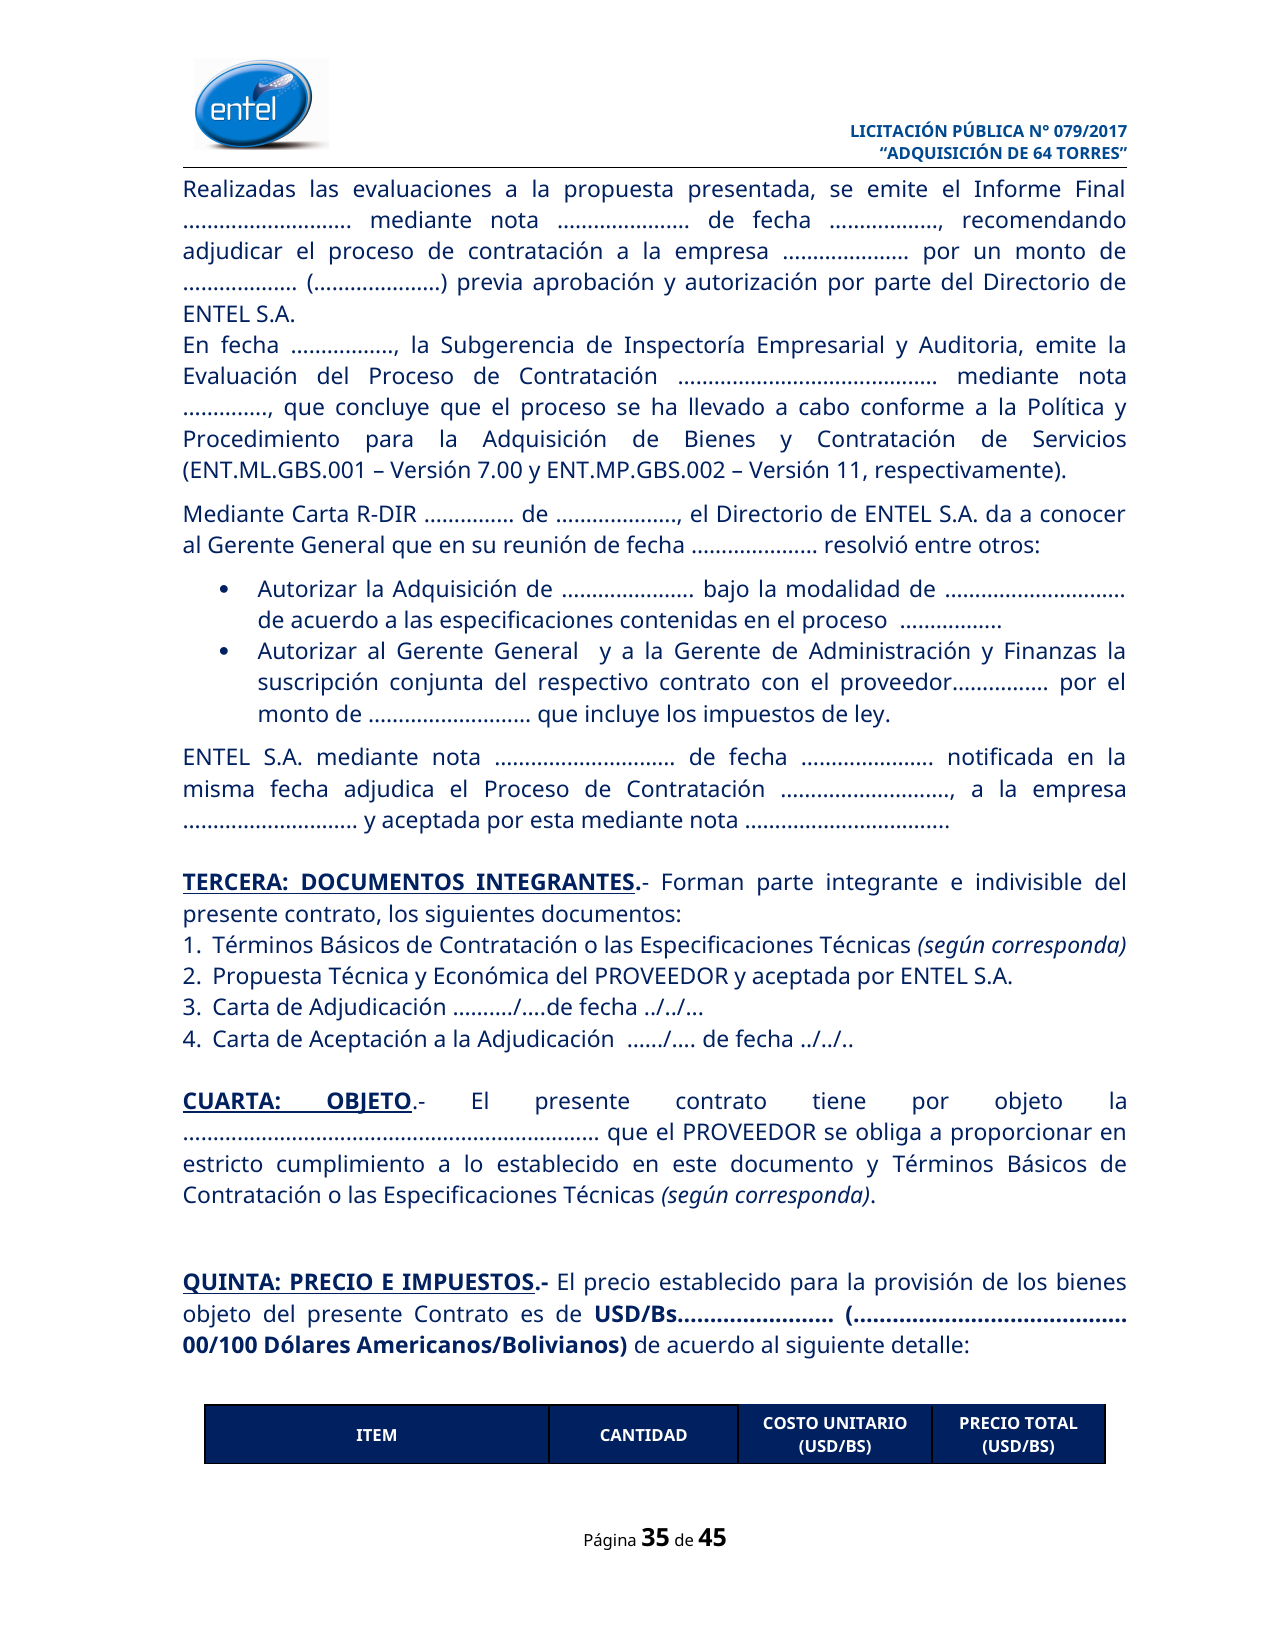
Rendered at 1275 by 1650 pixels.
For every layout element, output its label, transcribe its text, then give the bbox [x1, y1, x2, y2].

picture [194, 58, 330, 150]
text 1. Términos Básicos de Contratación o las Especificaciones Técnicas (según corresponda) [182, 929, 1127, 960]
text Mediante Carta R-DIR …………… de ……………….., el Directorio de ENTEL S.A. da a conocer al Gerente General que en su reunión de fecha ………………… resolvió entre otros: [182, 497, 1127, 560]
table_header ITEM [206, 1406, 548, 1463]
text ENTEL S.A. mediante nota ………………………… de fecha …………………. notificada en la misma fecha adjudica el Proceso de Contratación ………………………., a la empresa ……………………….. y aceptada por esta mediante nota ………………………….... [182, 741, 1127, 835]
text En fecha …………….., la Subgerencia de Inspectoría Empresarial y Auditoria, emite la Evaluación del Proceso de Contratación …………………………..……….. mediante nota ………….., que concluye que el proceso se ha llevado a cabo conforme a la Política y Procedimiento para la Adquisición de Bienes y Contratación de Servicios (ENT.ML.GBS.001 – Versión 7.00 y ENT.MP.GBS.002 – Versión 11, respectivamente). [182, 329, 1127, 485]
table_header COSTO UNITARIO (USD/BS) [739, 1404, 932, 1463]
text 4. Carta de Aceptación a la Adjudicación ….../…. de fecha ../../.. [182, 1022, 1127, 1054]
table_header CANTIDAD [550, 1406, 737, 1463]
text 3. Carta de Adjudicación ………./….de fecha ../../... [182, 991, 1127, 1022]
table_header PRECIO TOTAL (USD/BS) [932, 1404, 1104, 1463]
text QUINTA: PRECIO E IMPUESTOS.- El precio establecido para la provisión de los bienes objeto del presente Contrato es de USD/Bs…………………… (……………………………………00/100 Dólares Americanos/Bolivianos) de acuerdo al siguiente detalle: [182, 1266, 1127, 1360]
text 2. Propuesta Técnica y Económica del PROVEEDOR y aceptada por ENTEL S.A. [182, 960, 1127, 991]
text Realizadas las evaluaciones a la propuesta presentada, se emite el Informe Final ………………………. mediante nota …………………. de fecha ………………, recomendando adjudicar el proceso de contratación a la empresa ………………… por un monto de ………………. (…………………) previa aprobación y autorización por parte del Directorio de ENTEL S.A. [182, 172, 1127, 329]
text TERCERA: DOCUMENTOS INTEGRANTES.- Forman parte integrante e indivisible del presente contrato, los siguientes documentos: [182, 866, 1127, 929]
list Autorizar la Adquisición de …………………. bajo la modalidad de …………………………de acuerdo a las especificaciones contenidas en el proceso …………….. [220, 572, 1127, 635]
text CUARTA: OBJETO.- El presente contrato tiene por objeto la …………………………………………………………… que el PROVEEDOR se obliga a proporcionar en estricto cumplimiento a lo establecido en este documento y Términos Básicos de Contratación o las Especificaciones Técnicas (según corresponda). [182, 1085, 1127, 1210]
list Autorizar al Gerente General y a la Gerente de Administración y Finanzas la suscripción conjunta del respectivo contrato con el proveedor……………. por el monto de ……………………… que incluye los impuestos de ley. [220, 635, 1127, 729]
